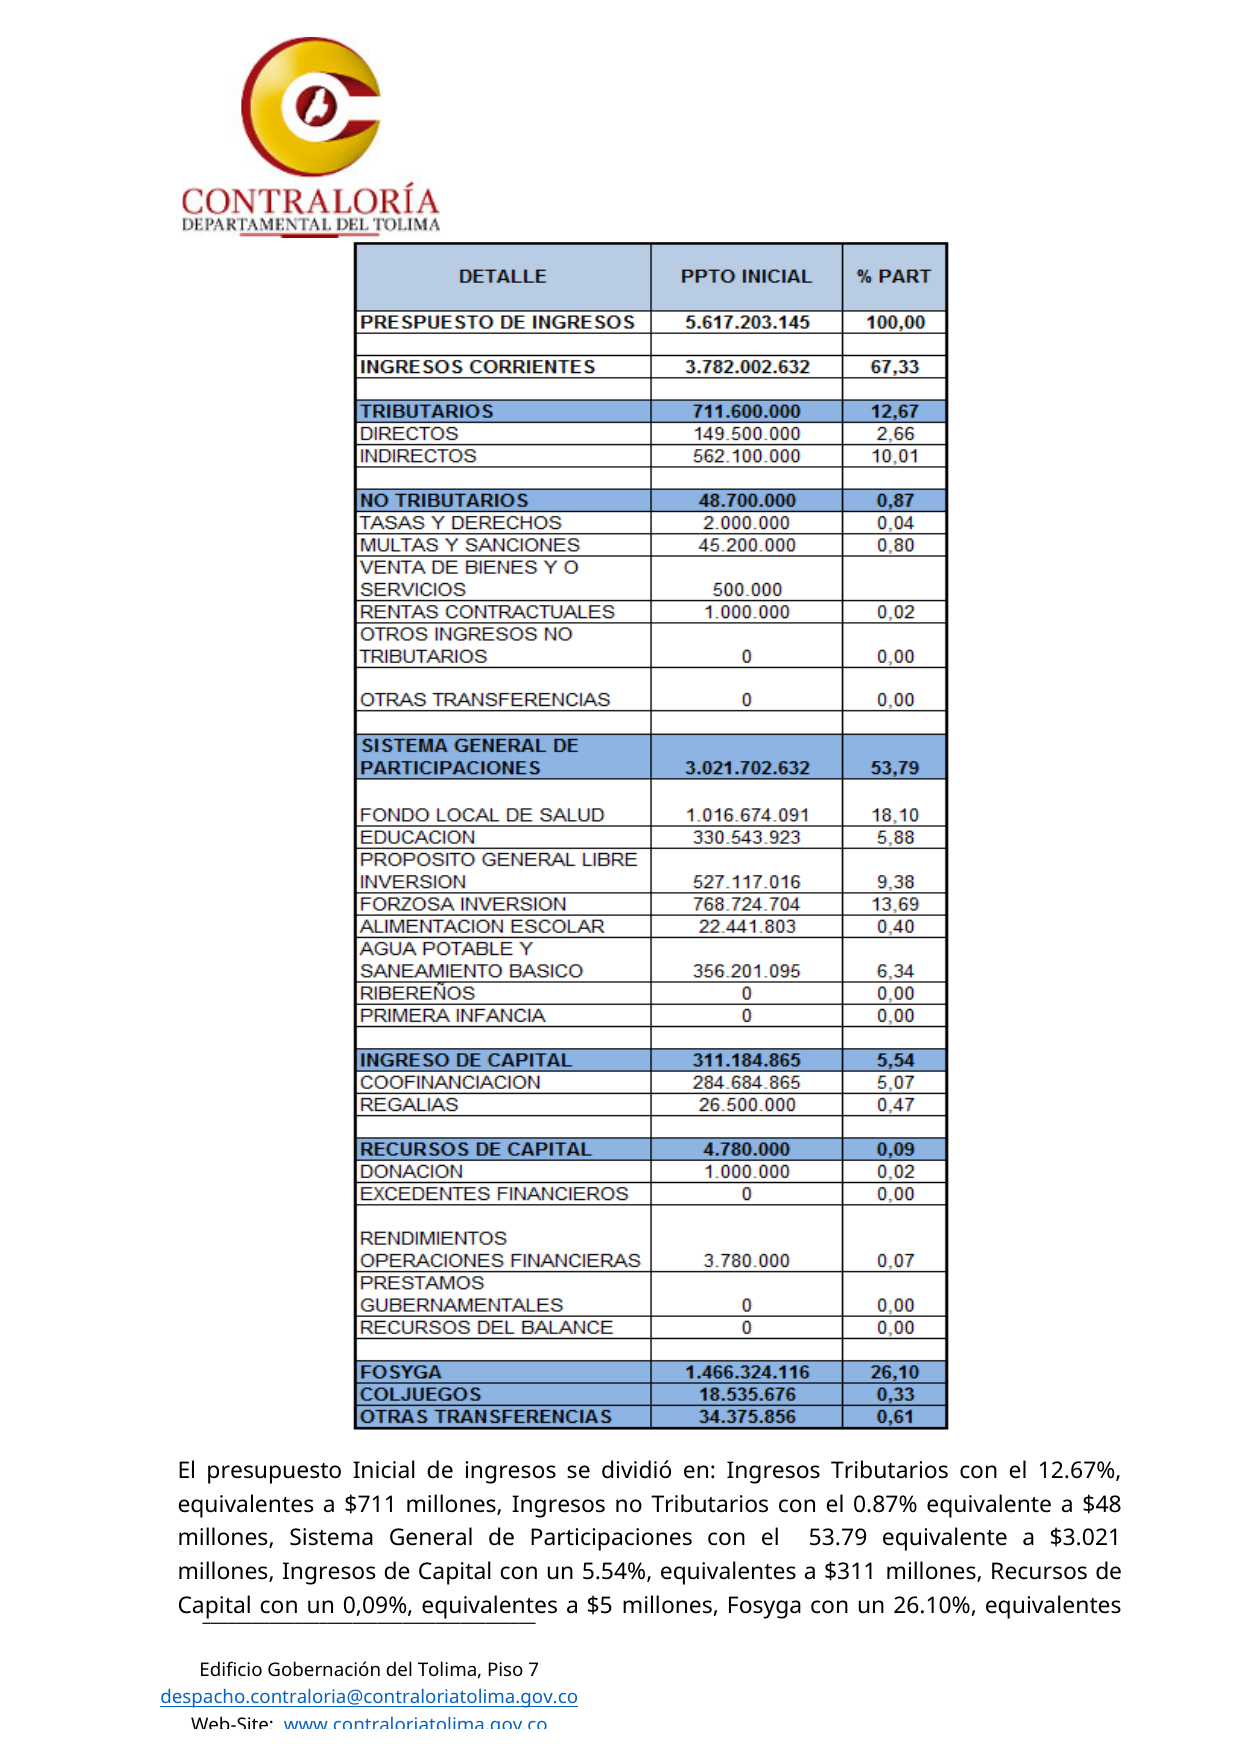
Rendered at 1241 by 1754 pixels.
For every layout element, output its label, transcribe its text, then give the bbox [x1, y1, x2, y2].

picture [182, 37, 953, 1436]
